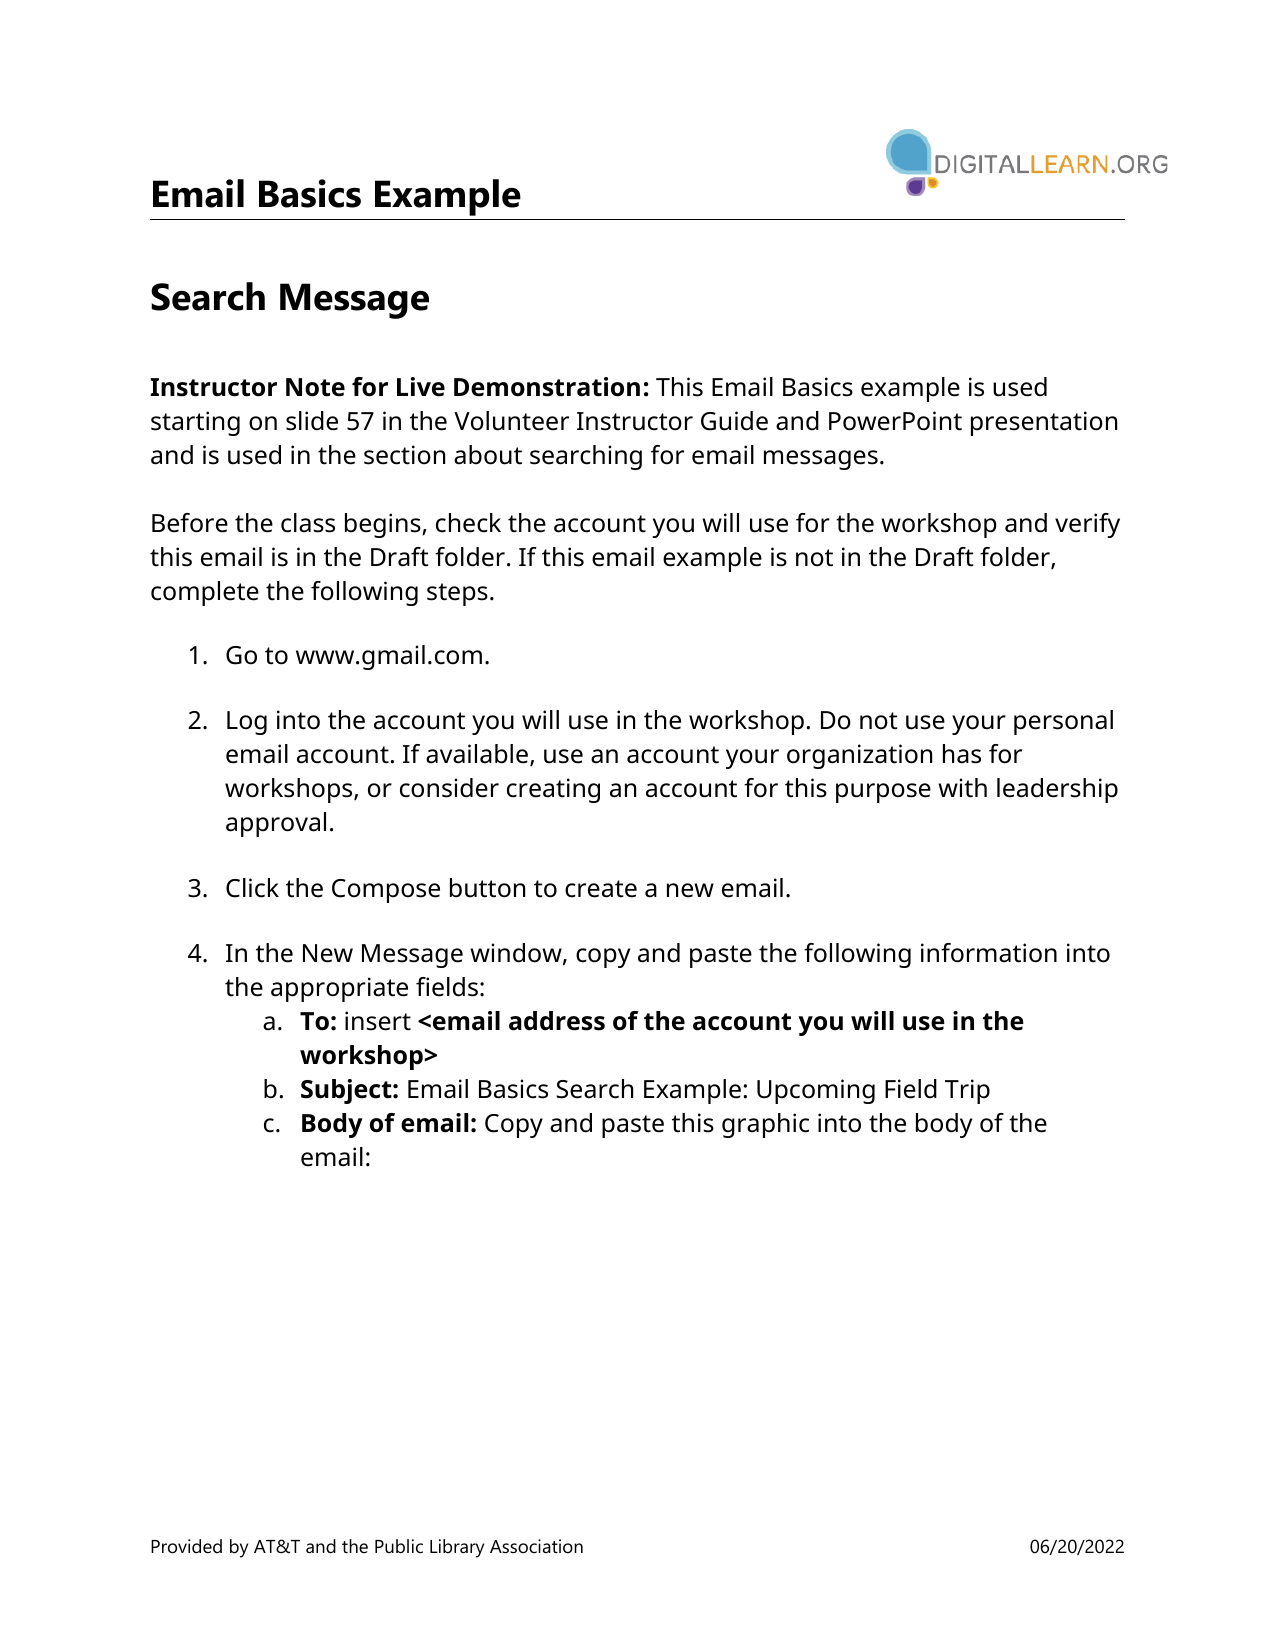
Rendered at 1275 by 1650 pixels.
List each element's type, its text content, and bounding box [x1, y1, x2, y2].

list To: insert <email address of the account you will use in the workshop> [262, 1004, 1125, 1072]
list Click the Compose button to create a new email. [187, 870, 1125, 936]
list Before the class begins, check the account you will use for the workshop and verify this email is in the Draft folder. If this email example is not in the Draft folder, complete the following steps. [150, 506, 1125, 608]
list In the New Message window, copy and paste the following information into the appropriate fields: [187, 936, 1125, 1004]
picture [886, 129, 1168, 196]
list Email Basics Example [150, 167, 1125, 219]
list Instructor Note for Live Demonstration: This Email Basics example is used starting on slide 57 in the Volunteer Instructor Guide and PowerPoint presentation and is used in the section about searching for email messages. [150, 369, 1125, 472]
list Subject: Email Basics Search Example: Upcoming Field Trip [262, 1072, 1125, 1106]
list Go to www.gmail.com. [187, 638, 1125, 703]
list Log into the account you will use in the workshop. Do not use your personal email account. If available, use an account your organization has for workshops, or consider creating an account for this purpose with leadership approval. [187, 703, 1125, 870]
list Search Message [150, 269, 1125, 319]
list Body of email: Copy and paste this graphic into the body of the email: [262, 1106, 1125, 1174]
